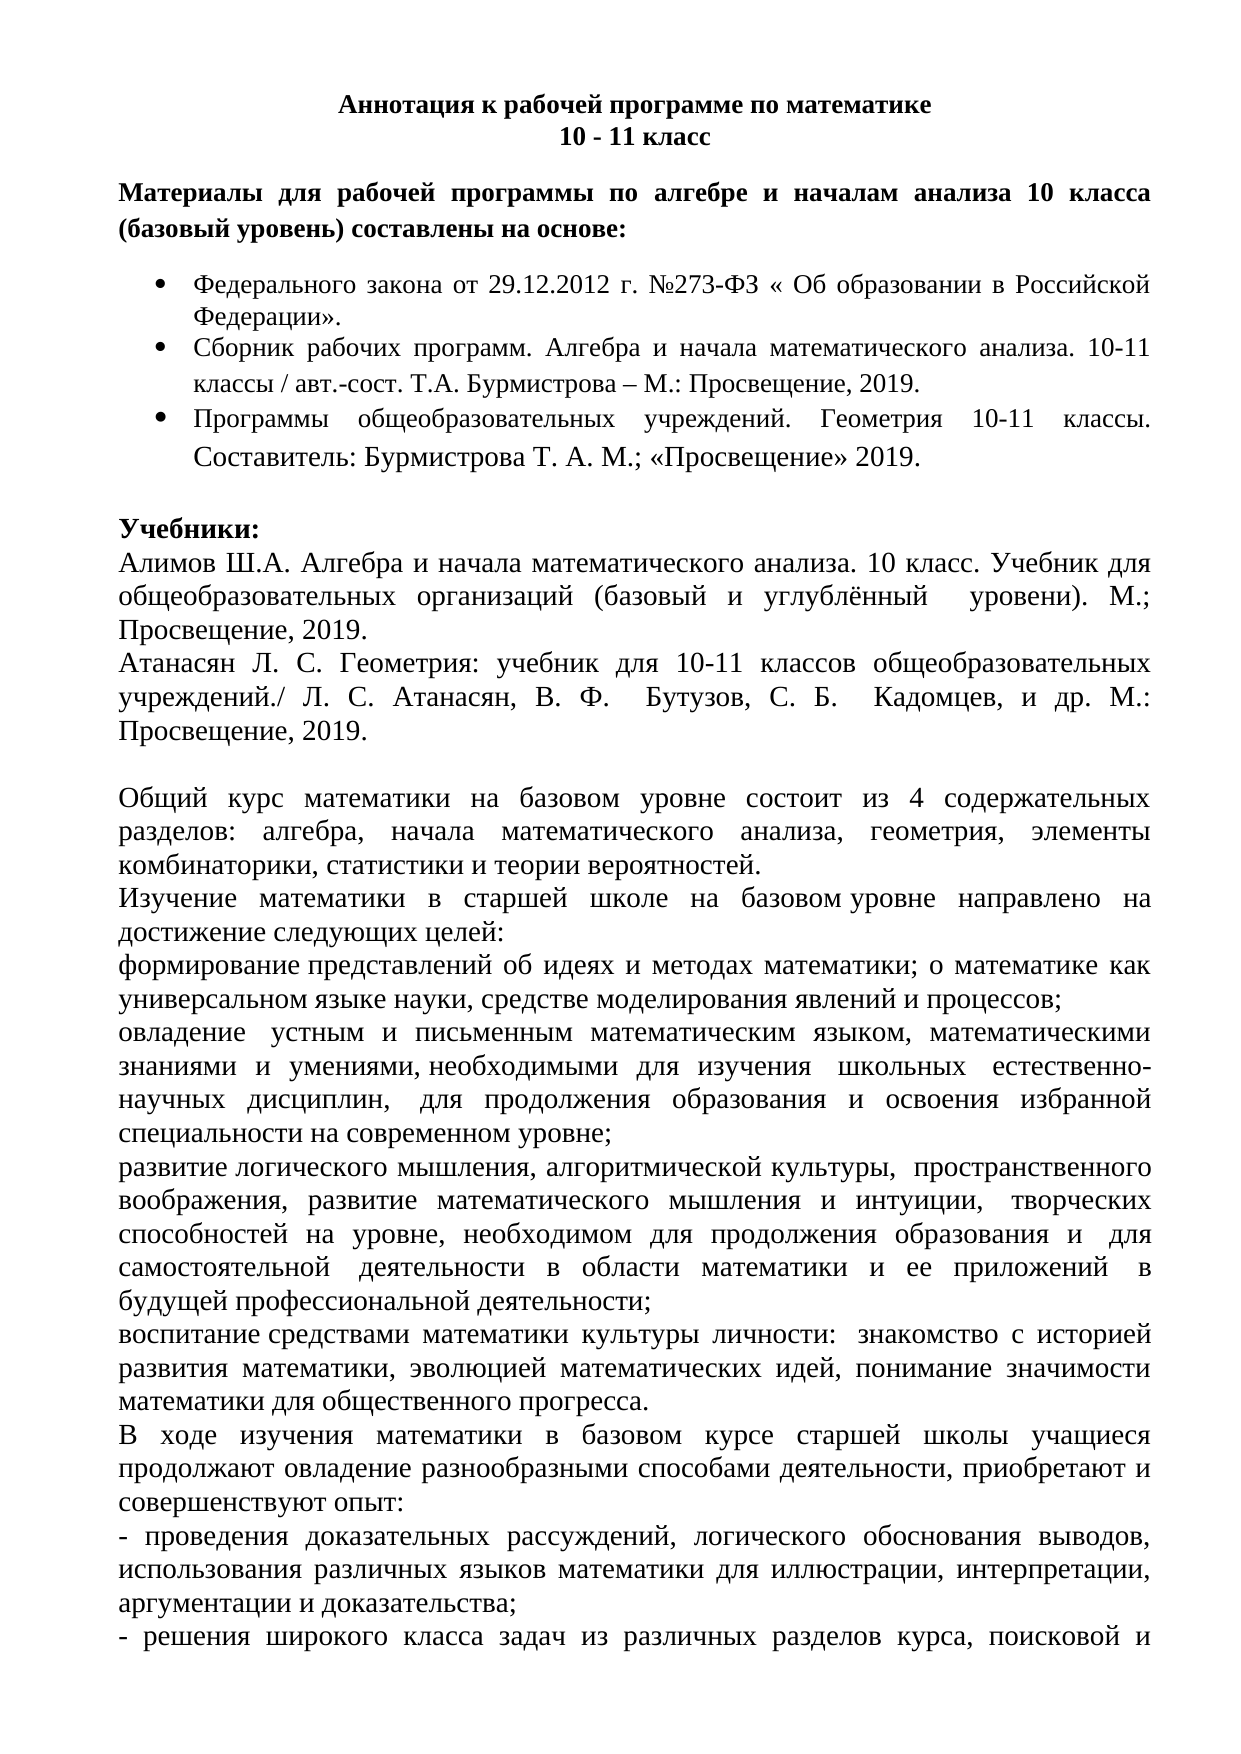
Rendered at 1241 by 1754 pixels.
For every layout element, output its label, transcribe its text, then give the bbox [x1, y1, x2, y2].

text Изучение математики в старшей школе на базовом уровне направлено на достижение следующих целей: [118, 880, 1152, 947]
text развитие логического мышления, алгоритмической культуры, пространственного воображения, развитие математического мышления и интуиции, творческих способностей на уровне, необходимом для продолжения образования и для самостоятельной деятельности в области математики и ее приложений в будущей профессиональной деятельности; [118, 1149, 1152, 1316]
text - проведения доказательных рассуждений, логического обоснования выводов, использования различных языков математики для иллюстрации, интерпретации, аргументации и доказательства; [118, 1518, 1152, 1618]
text Материалы для рабочей программы по алгебре и началам анализа 10 класса (базовый уровень) составлены на основе: [118, 176, 1152, 243]
list Программы общеобразовательных учреждений. Геометрия 10-11 классы. Составитель: Бурмистрова Т. А. М.; «Просвещение» 2019. [156, 403, 1152, 473]
text формирование представлений об идеях и методах математики; о математике как универсальном языке науки, средстве моделирования явлений и процессов; [118, 947, 1152, 1014]
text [118, 1618, 1152, 1652]
text Учебники: [118, 511, 1152, 545]
text Общий курс математики на базовом уровне состоит из 4 содержательных разделов: алгебра, начала математического анализа, геометрия, элементы комбинаторики, статистики и теории вероятностей. [118, 780, 1152, 880]
list Федерального закона от 29.12.2012 г. №273-ФЗ « Об образовании в Российской Федерации». [156, 269, 1152, 331]
text овладение устным и письменным математическим языком, математическими знаниями и умениями, необходимыми для изучения школьных естественно-научных дисциплин, для продолжения образования и освоения избранной специальности на современном уровне; [118, 1014, 1152, 1149]
text воспитание средствами математики культуры личности: знакомство с историей развития математики, эволюцией математических идей, понимание значимости математики для общественного прогресса. [118, 1316, 1152, 1417]
text В ходе изучения математики в базовом курсе старшей школы учащиеся продолжают овладение разнообразными способами деятельности, приобретают и совершенствуют опыт: [118, 1417, 1152, 1518]
list Сборник рабочих программ. Алгебра и начала математического анализа. 10-11 классы / авт.-сост. Т.А. Бурмистрова – М.: Просвещение, 2019. [156, 331, 1152, 398]
text Алимов Ш.А. Алгебра и начала математического анализа. 10 класс. Учебник для общеобразовательных организаций (базовый и углублённый уровени). М.; Просвещение, 2019. [118, 545, 1152, 646]
text Аннотация к рабочей программе по математике [118, 89, 1152, 120]
text Атанасян Л. С. Геометрия: учебник для 10-11 классов общеобразовательных учреждений./ Л. С. Атанасян, В. Ф. Бутузов, С. Б. Кадомцев, и др. М.: Просвещение, 2019. [118, 646, 1152, 746]
text 10 - 11 класс [118, 120, 1152, 151]
